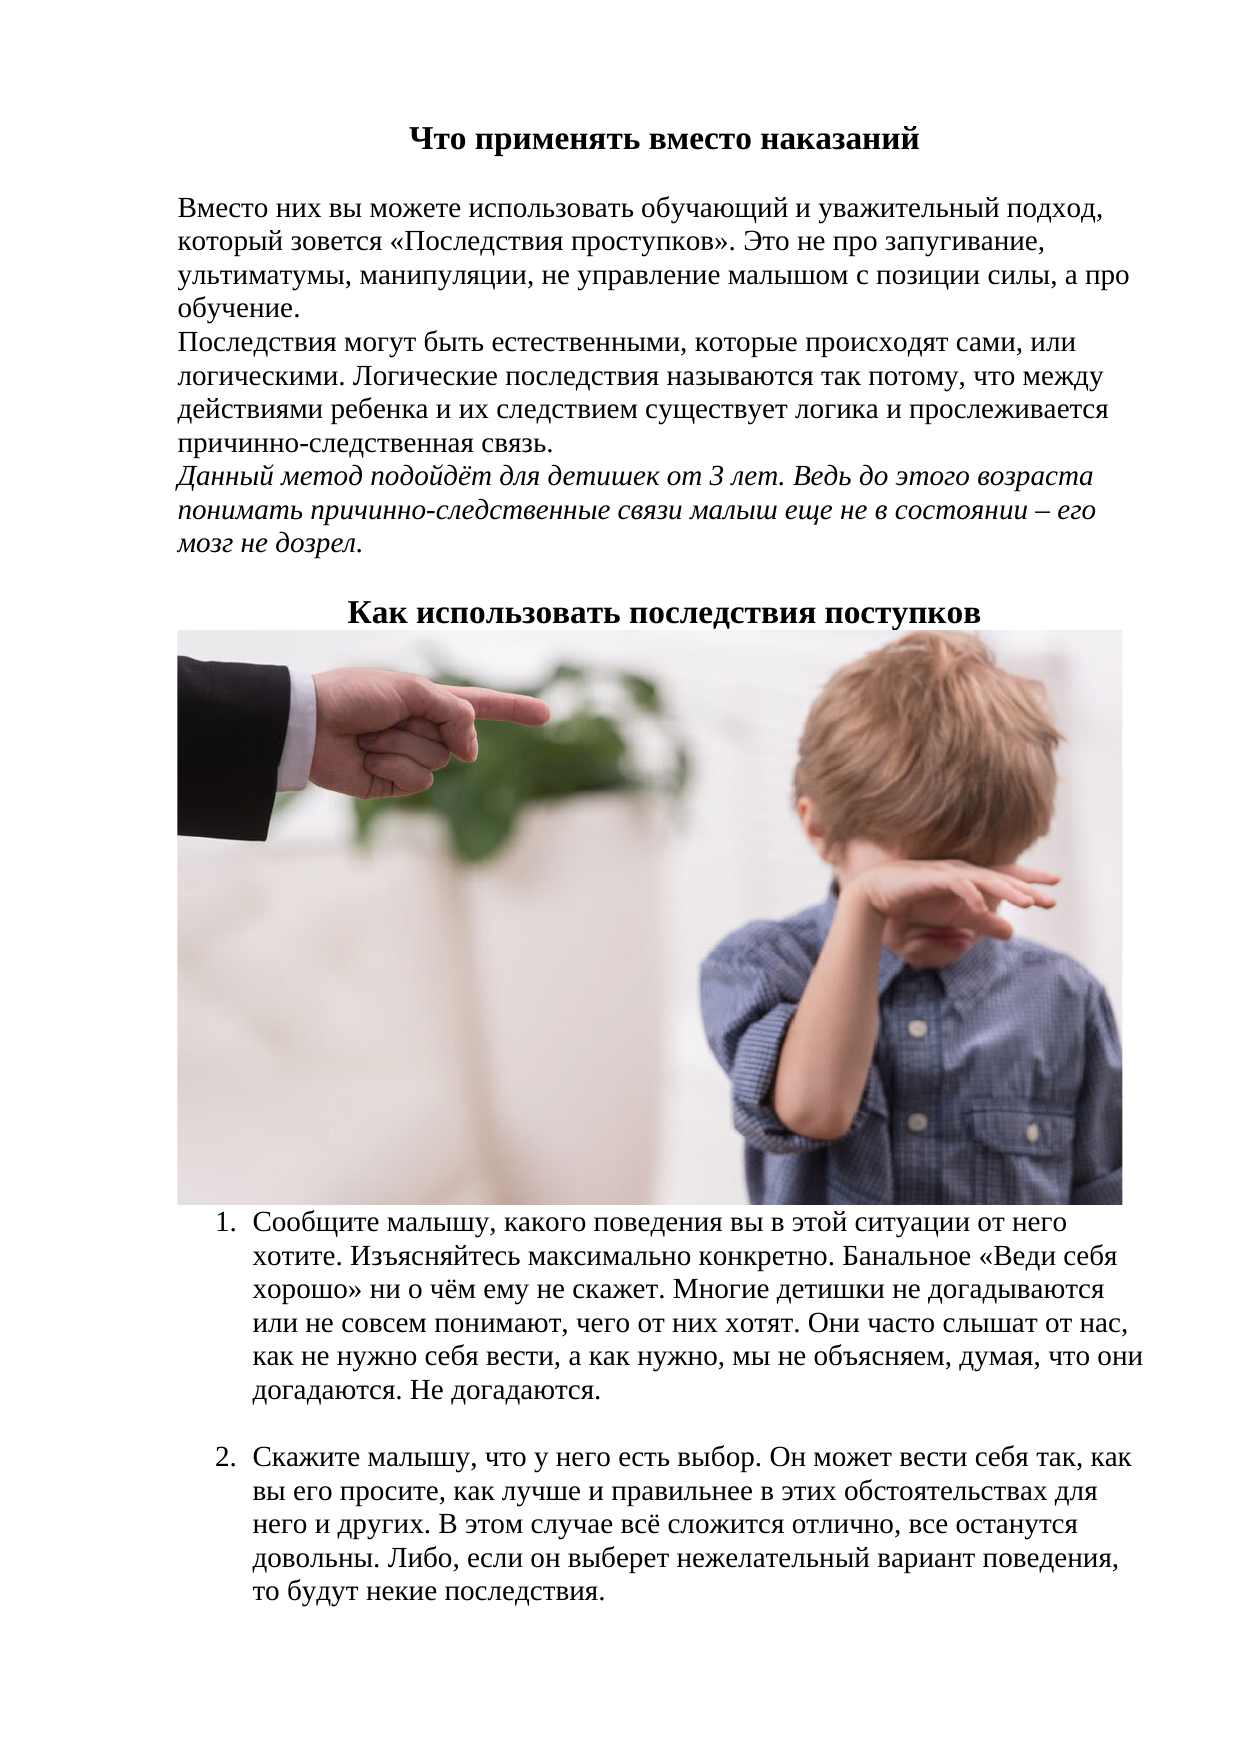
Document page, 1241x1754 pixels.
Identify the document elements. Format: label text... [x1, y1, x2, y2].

list Сообщите малышу, какого поведения вы в этой ситуации от него хотите. Изъясняйтесь максимально конкретно. Банальное «Веди себя хорошо» ни о чём ему не скажет. Многие детишки не догадываются или не совсем понимают, чего от них хотят. Они часто слышат от нас, как не нужно себя вести, а как нужно, мы не объясняем, думая, что они догадаются. Не догадаются. [215, 1204, 1152, 1406]
text Что применять вместо наказаний [177, 118, 1152, 156]
list Скажите малышу, что у него есть выбор. Он может вести себя так, как вы его просите, как лучше и правильнее в этих обстоятельствах для него и других. В этом случае всё сложится отлично, все останутся довольны. Либо, если он выберет нежелательный вариант поведения, то будут некие последствия. [215, 1439, 1152, 1607]
text Последствия могут быть естественными, которые происходят сами, или логическими. Логические последствия называются так потому, что между действиями ребенка и их следствием существует логика и прослеживается причинно-следственная связь. [177, 324, 1152, 458]
text Вместо них вы можете использовать обучающий и уважительный подход, который зовется «Последствия проступков». Это не про запугивание, ультиматумы, манипуляции, не управление малышом с позиции силы, а про обучение. [177, 190, 1152, 324]
text Как использовать последствия поступков [177, 592, 1152, 631]
text Данный метод подойдёт для детишек от 3 лет. Ведь до этого возраста понимать причинно-следственные связи малыш еще не в состоянии – его мозг не дозрел. [177, 458, 1152, 559]
picture [177, 630, 1123, 1205]
